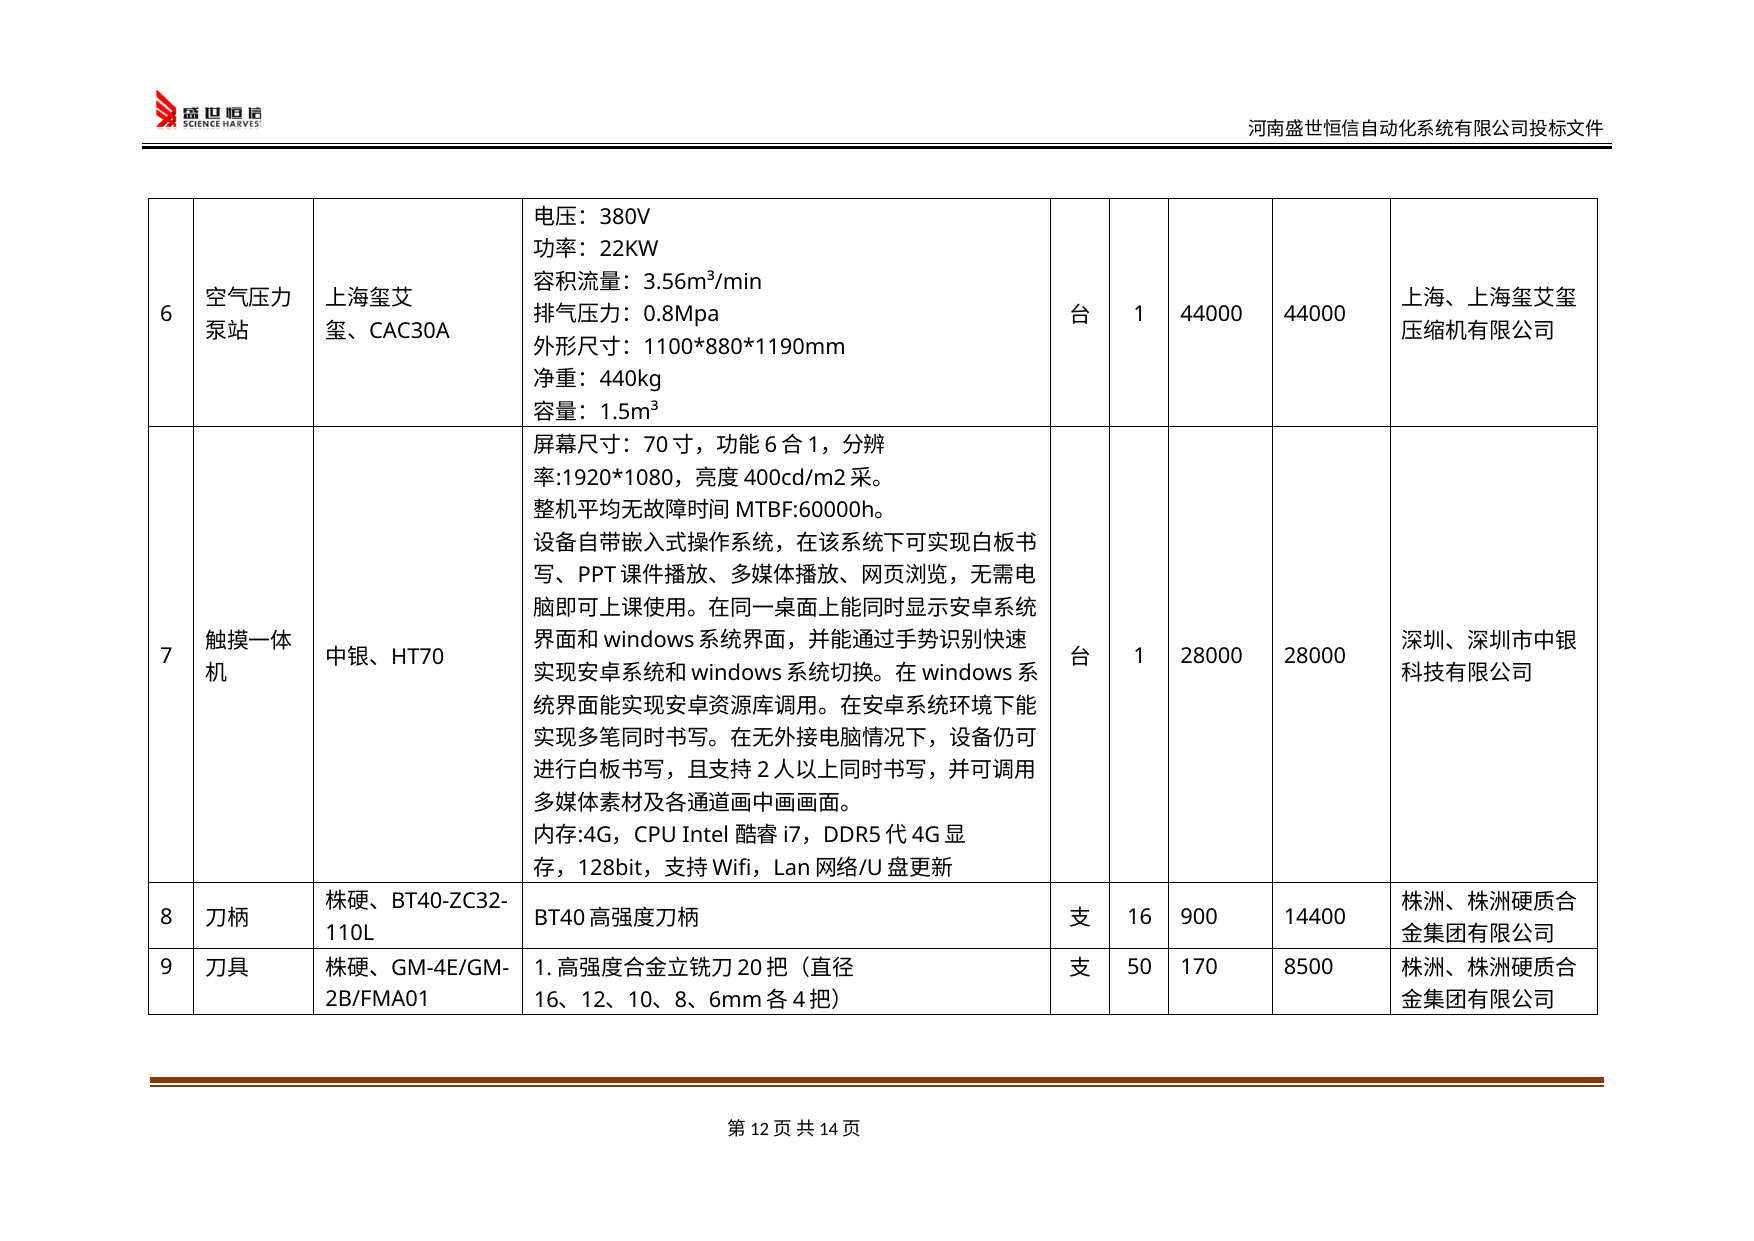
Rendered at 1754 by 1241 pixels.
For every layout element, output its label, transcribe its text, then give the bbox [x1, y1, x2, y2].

table_cell 50 [1110, 949, 1168, 1014]
table_cell 支 [1051, 883, 1109, 948]
table_cell 7 [149, 427, 193, 882]
table_cell 刀柄 [194, 883, 313, 948]
table_cell 44000 [1273, 199, 1390, 426]
table_cell 170 [1169, 949, 1272, 1014]
table_cell BT40高强度刀柄 [523, 883, 1050, 948]
table_cell 44000 [1169, 199, 1272, 426]
table_cell 16 [1110, 883, 1168, 948]
table_cell 14400 [1273, 883, 1390, 948]
table_cell 触摸一体机 [194, 427, 313, 882]
table_cell 深圳、深圳市中银科技有限公司 [1391, 427, 1597, 882]
table_cell 台 [1051, 427, 1109, 882]
table_cell 28000 [1273, 427, 1390, 882]
table_cell 上海玺艾玺、CAC30A [314, 199, 522, 426]
table_cell 屏幕尺寸：70寸，功能6合1，分辨率:1920*1080，亮度400cd/m2采。 整机平均无故障时间MTBF:60000h。 设备自带嵌入式操作系统，在该系统下可实现白板书写、PPT课件播放、多媒体播放、网页浏览，无需电脑即可上课使用。在同一桌面上能同时显示安卓系统界面和windows系统界面，并能通过手势识别快速实现安卓系统和windows系统切换。在windows系统界面能实现安卓资源库调用。在安卓系统环境下能实现多笔同时书写。在无外接电脑情况下，设备仍可进行白板书写，且支持2人以上同时书写，并可调用多媒体素材及各通道画中画画面。 内存:4G，CPU Intel 酷睿i7，DDR5代4G显存，128bit，支持Wifi，Lan网络/U盘更新 [523, 427, 1050, 882]
table_cell 支 [1051, 949, 1109, 1014]
table_cell 8 [149, 883, 193, 948]
table_cell 株洲、株洲硬质合金集团有限公司 [1391, 883, 1597, 948]
table_cell 刀具 [194, 949, 313, 1014]
table_cell 株洲、株洲硬质合金集团有限公司 [1391, 949, 1597, 1014]
table_cell 1. 高强度合金立铣刀20把（直径16、12、10、8、6mm各4把） 2. 高强度合金球头刀20把（R6、8、10、12、16mm各4把） 3. 可转位端铣刀10把（直径38、50、60、80、120mm各2把） [523, 949, 1050, 1014]
table_cell 6 [149, 199, 193, 426]
table_cell 28000 [1169, 427, 1272, 882]
table_cell 8500 [1273, 949, 1390, 1014]
table_cell 上海、上海玺艾玺压缩机有限公司 [1391, 199, 1597, 426]
table_cell 株硬、GM-4E/GM-2B/FMA01 [314, 949, 522, 1014]
table_cell 中银、HT70 [314, 427, 522, 882]
table_cell 1 [1110, 199, 1168, 426]
table_cell 1 [1110, 427, 1168, 882]
table_cell 9 [149, 949, 193, 1014]
table_cell 台 [1051, 199, 1109, 426]
picture [154, 88, 261, 131]
table_cell 电压：380V 功率：22KW 容积流量：3.56m³/min 排气压力：0.8Mpa 外形尺寸：1100*880*1190mm 净重：440kg 容量：1.5m³ [523, 199, 1050, 426]
table_cell 900 [1169, 883, 1272, 948]
table_cell 空气压力泵站 [194, 199, 313, 426]
table_cell 株硬、BT40-ZC32-110L [314, 883, 522, 948]
